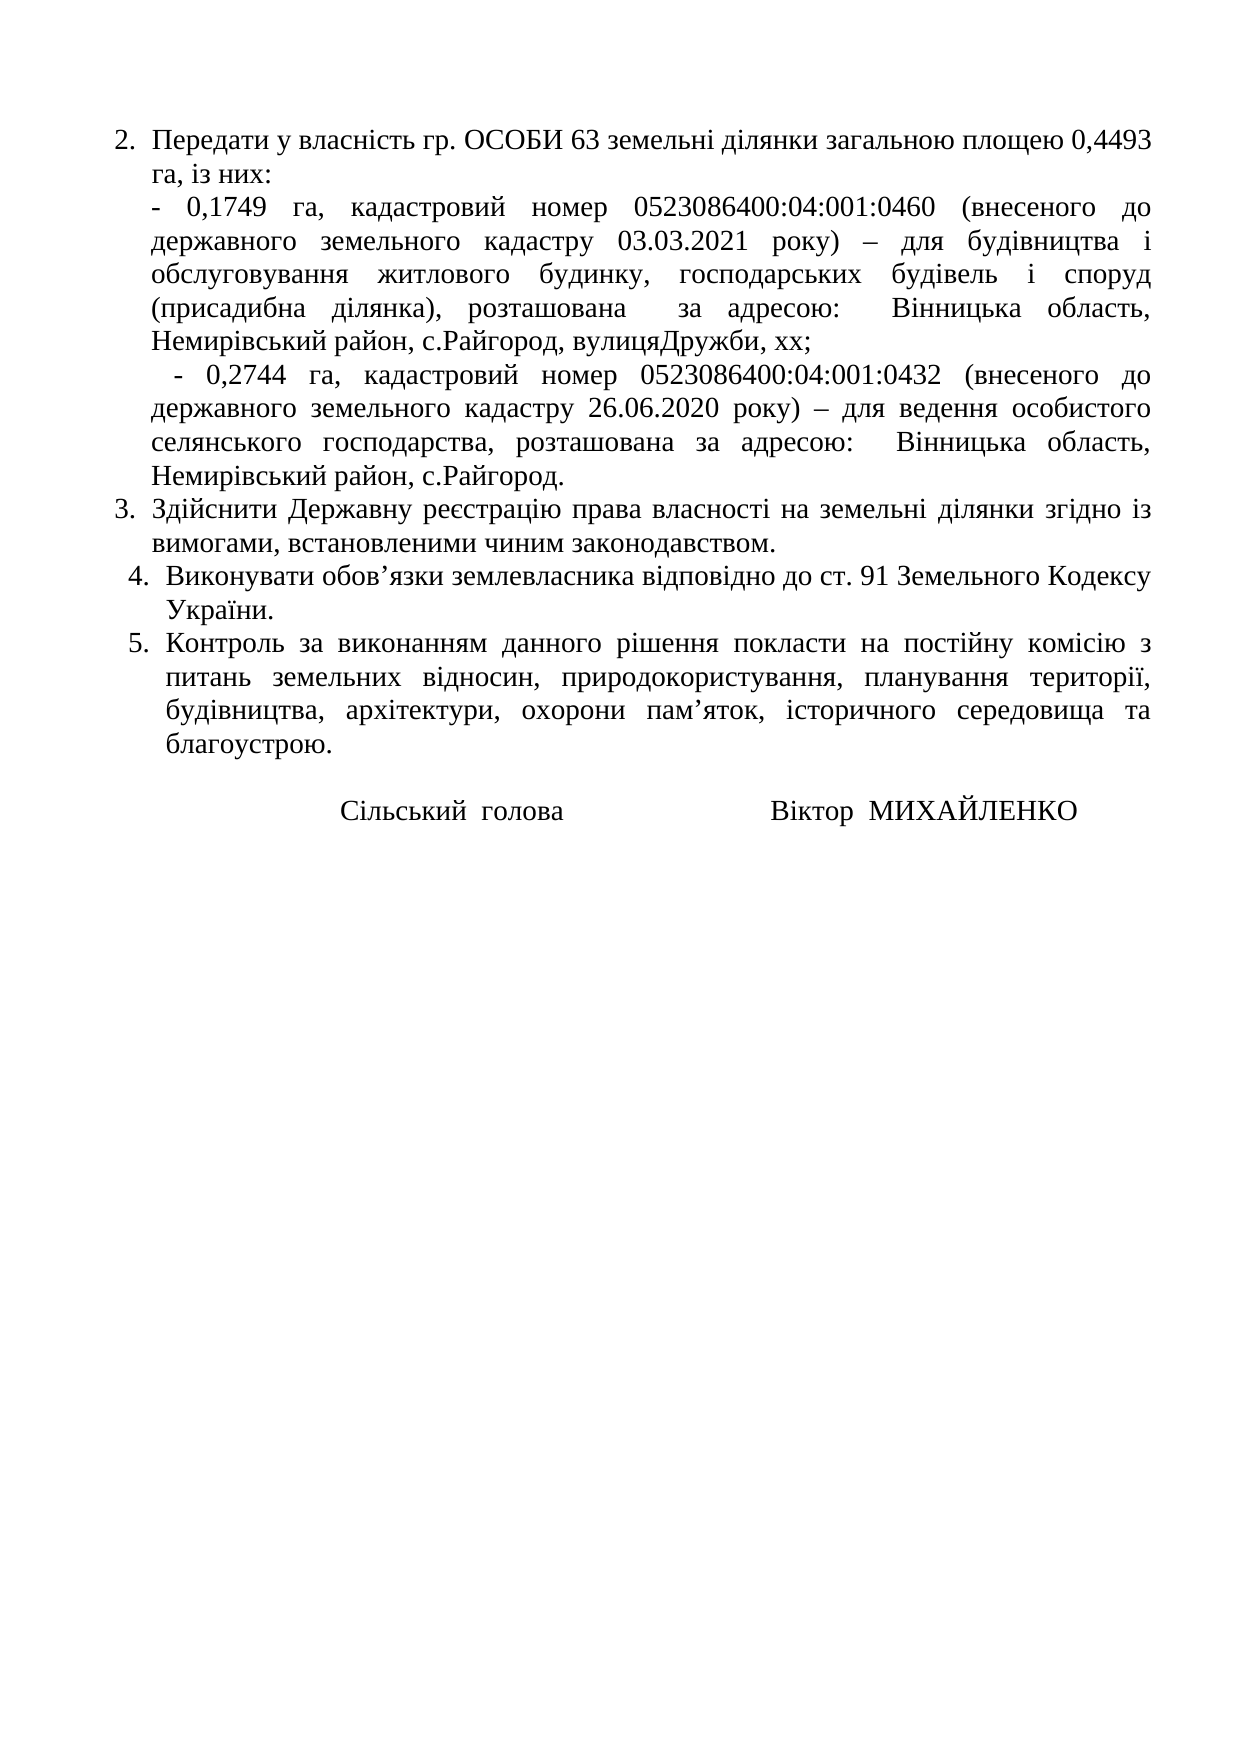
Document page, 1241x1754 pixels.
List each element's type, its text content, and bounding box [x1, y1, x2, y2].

list Здійснити Державну реєстрацію права власності на земельні ділянки згідно із вимогами, встановленими чиним законодавством. [114, 491, 1152, 558]
list Контроль за виконанням данного рішення покласти на постійну комісію з питань земельних відносин, природокористування, планування території, будівництва, архітектури, охорони пам’яток, історичного середовища та благоустрою. [128, 625, 1152, 759]
text Сільський голова Віктор МИХАЙЛЕНКО [106, 793, 1152, 827]
list Виконувати обов’язки землевласника відповідно до ст. 91 Земельного Кодексу України. [128, 558, 1152, 625]
list Передати у власність гр. ОСОБИ 63 земельні ділянки загальною площею 0,4493 га, із них: [114, 122, 1152, 189]
